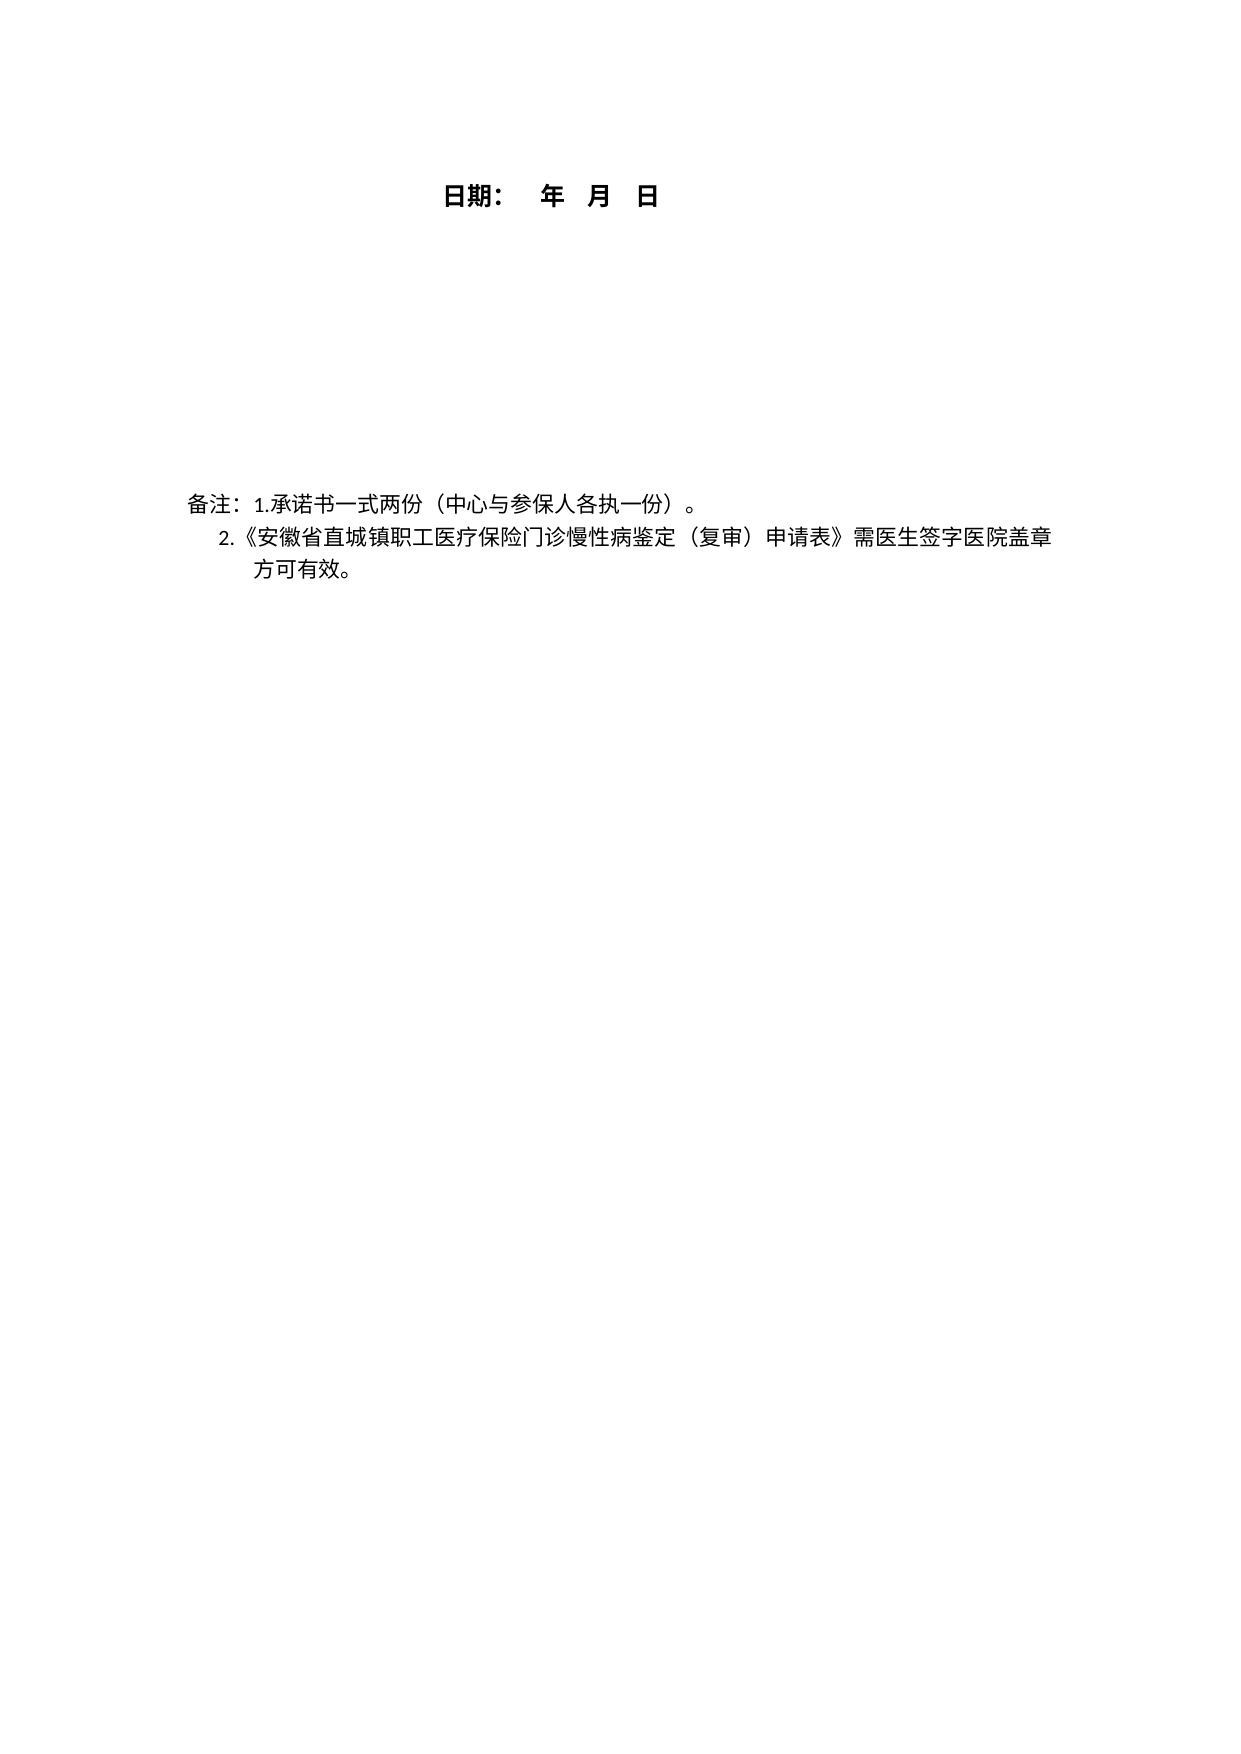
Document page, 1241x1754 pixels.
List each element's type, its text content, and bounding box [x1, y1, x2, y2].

text 2.《安徽省直城镇职工医疗保险门诊慢性病鉴定（复审）申请表》需医生签字医院盖章方可有效。 [187, 519, 1053, 584]
text 备注：1.承诺书一式两份（中心与参保人各执一份）。 [187, 487, 1053, 519]
text 日期： 年 月 日 [187, 162, 1053, 227]
